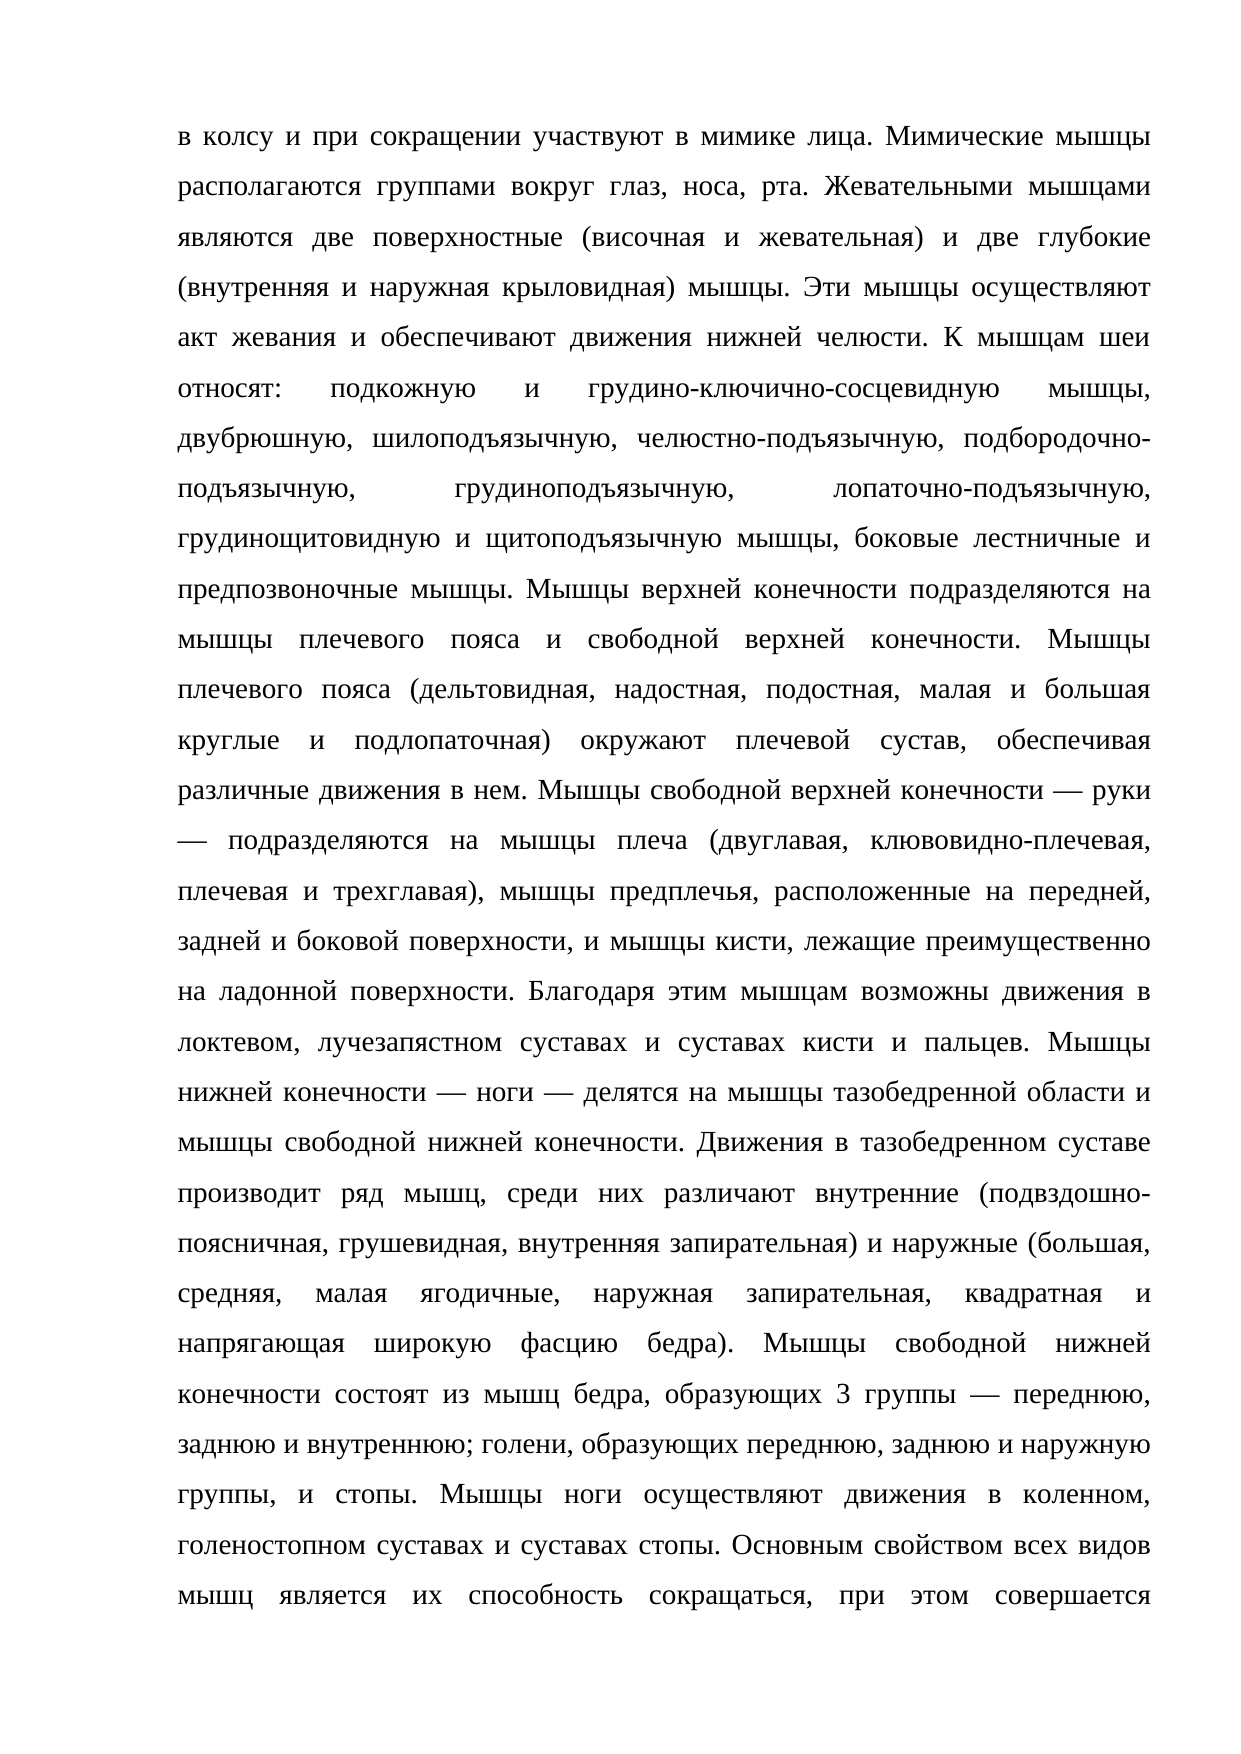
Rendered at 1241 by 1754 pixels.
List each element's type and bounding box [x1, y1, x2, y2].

text [177, 118, 1152, 1611]
